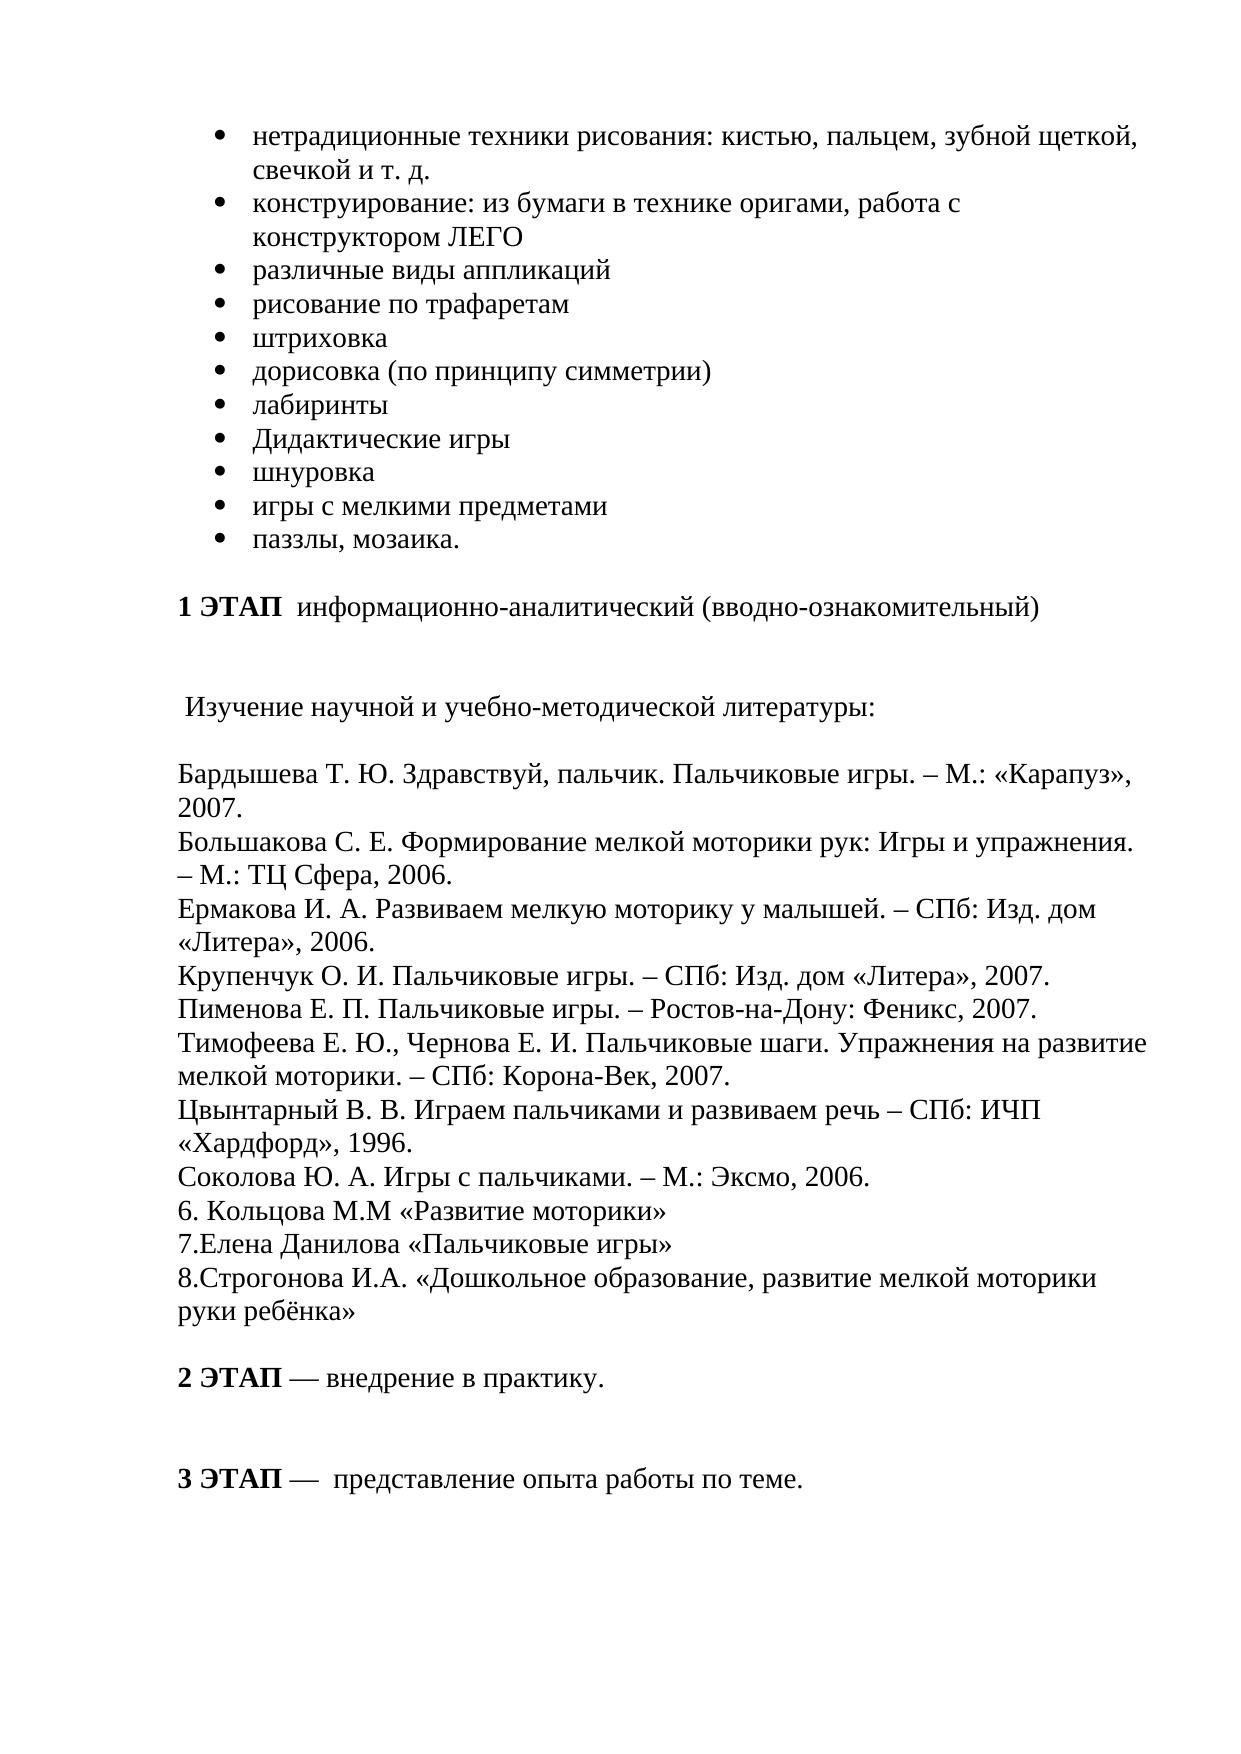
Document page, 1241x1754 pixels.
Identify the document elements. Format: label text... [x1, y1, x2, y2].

text Пименова Е. П. Пальчиковые игры. – Ростов-на-Дону: Феникс, 2007. [177, 991, 1152, 1025]
text 8.Строгонова И.А. «Дошкольное образование, развитие мелкой моторики руки ребёнка» [177, 1260, 1152, 1327]
list различные виды аппликаций [215, 252, 1152, 286]
text 6. Кольцова М.М «Развитие моторики» [177, 1193, 1152, 1226]
text 3 ЭТАП — представление опыта работы по теме. [177, 1461, 1152, 1494]
text Тимофеева Е. Ю., Чернова Е. И. Пальчиковые шаги. Упражнения на развитие мелкой моторики. – СПб: Корона-Век, 2007. [177, 1025, 1152, 1092]
text 1 ЭТАП информационно-аналитический (вводно-ознакомительный) [177, 589, 1152, 622]
list Дидактические игры [215, 421, 1152, 454]
text Бардышева Т. Ю. Здравствуй, пальчик. Пальчиковые игры. – М.: «Карапуз», 2007. [177, 757, 1152, 824]
text Крупенчук О. И. Пальчиковые игры. – СПб: Изд. дом «Литера», 2007. [177, 958, 1152, 991]
list штриховка [215, 320, 1152, 353]
text 2 ЭТАП — внедрение в практику. [177, 1360, 1152, 1394]
list нетрадиционные техники рисования: кистью, пальцем, зубной щеткой, свечкой и т. д. [215, 118, 1152, 185]
list шнуровка [215, 454, 1152, 488]
text Соколова Ю. А. Игры с пальчиками. – М.: Эксмо, 2006. [177, 1159, 1152, 1193]
text Изучение научной и учебно-методической литературы: [177, 689, 1152, 723]
list игры с мелкими предметами [215, 488, 1152, 522]
text Большакова С. Е. Формирование мелкой моторики рук: Игры и упражнения. – М.: ТЦ Сфера, 2006. [177, 824, 1152, 891]
list конструирование: из бумаги в технике оригами, работа с конструктором ЛЕГО [215, 185, 1152, 252]
text 7.Елена Данилова «Пальчиковые игры» [177, 1226, 1152, 1260]
list паззлы, мозаика. [215, 522, 1152, 555]
list рисование по трафаретам [215, 286, 1152, 320]
text Ермакова И. А. Развиваем мелкую моторику у малышей. – СПб: Изд. дом «Литера», 2006. [177, 891, 1152, 958]
list лабиринты [215, 387, 1152, 421]
list дорисовка (по принципу симметрии) [215, 353, 1152, 387]
text Цвынтарный В. В. Играем пальчиками и развиваем речь – СПб: ИЧП «Хардфорд», 1996. [177, 1092, 1152, 1159]
